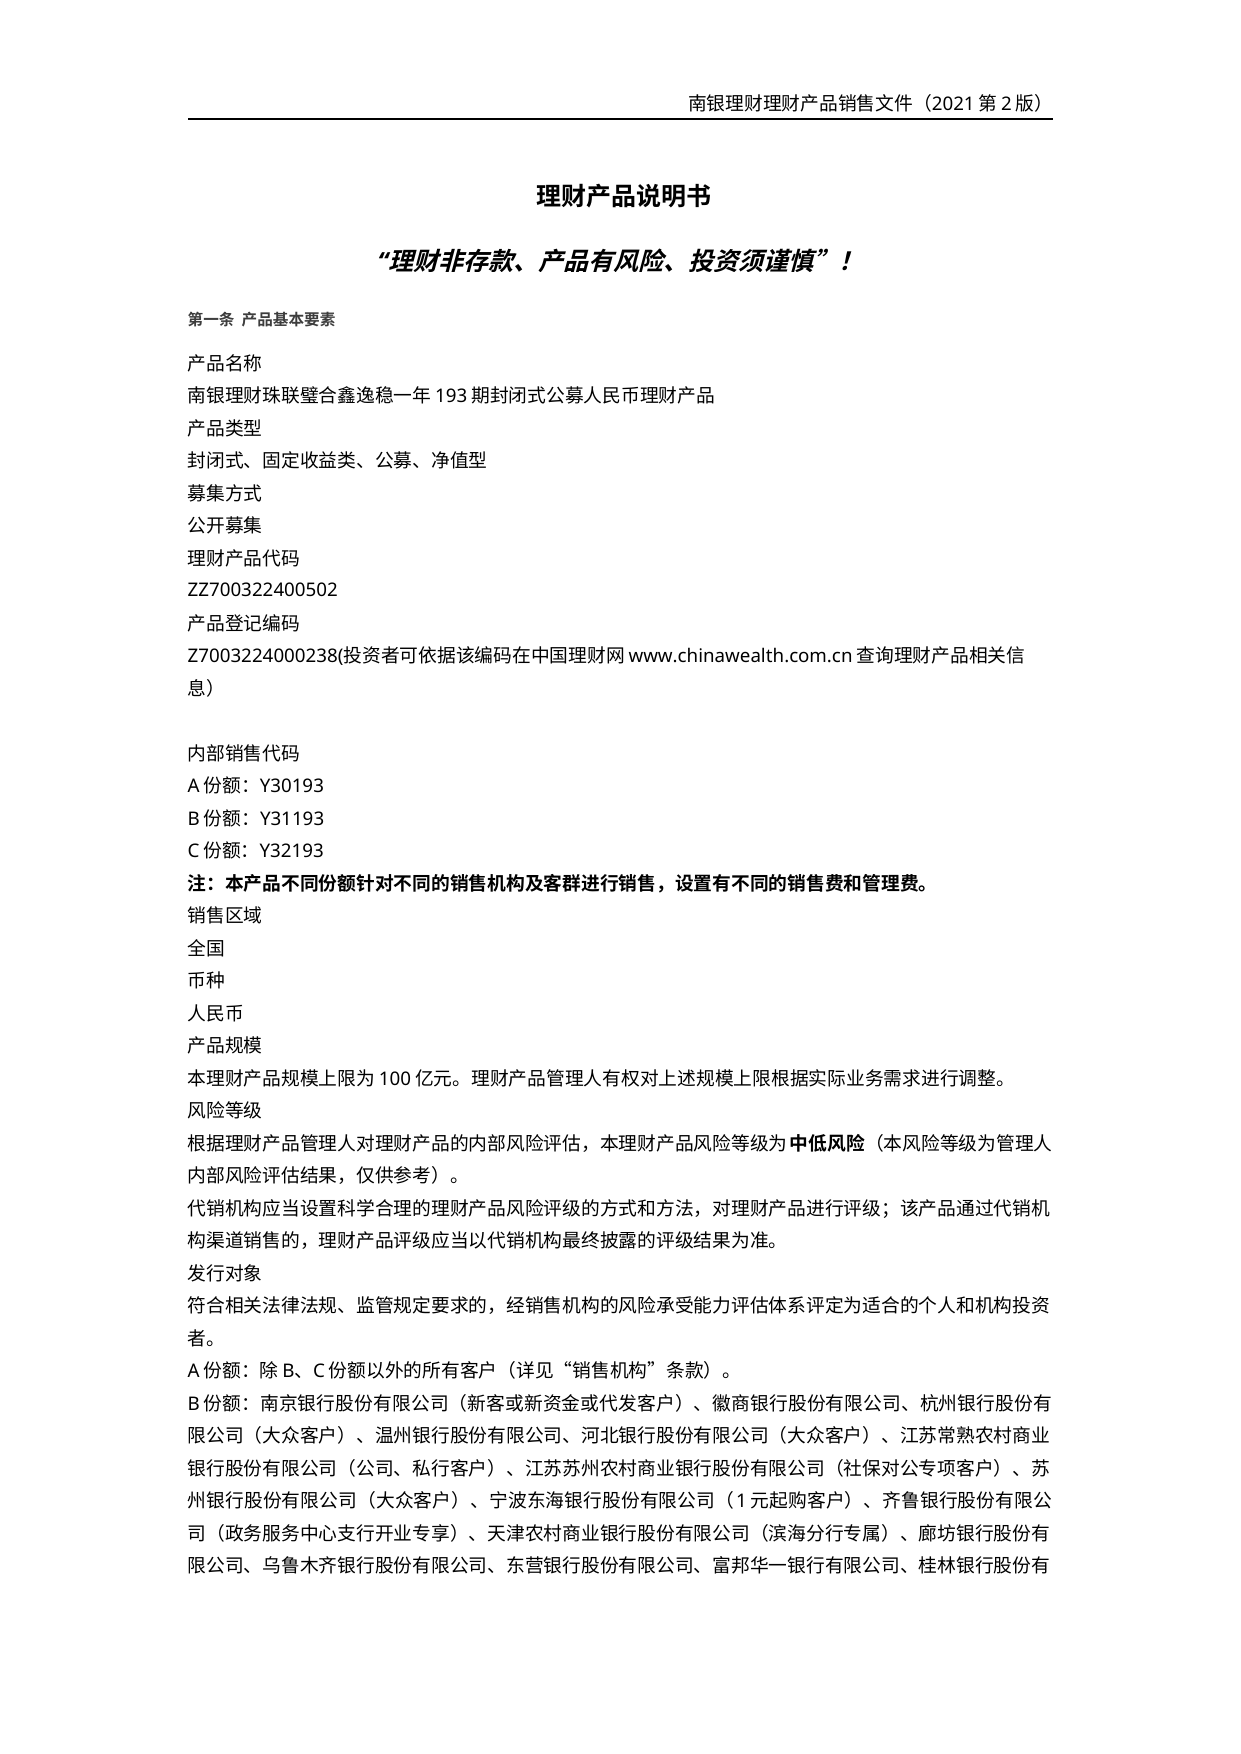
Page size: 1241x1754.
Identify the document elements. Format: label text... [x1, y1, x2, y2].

text 理财产品说明书 [187, 162, 1053, 227]
text “理财非存款、产品有风险、投资须谨慎”！ [187, 227, 1053, 292]
text 第一条 产品基本要素 [187, 303, 1053, 335]
